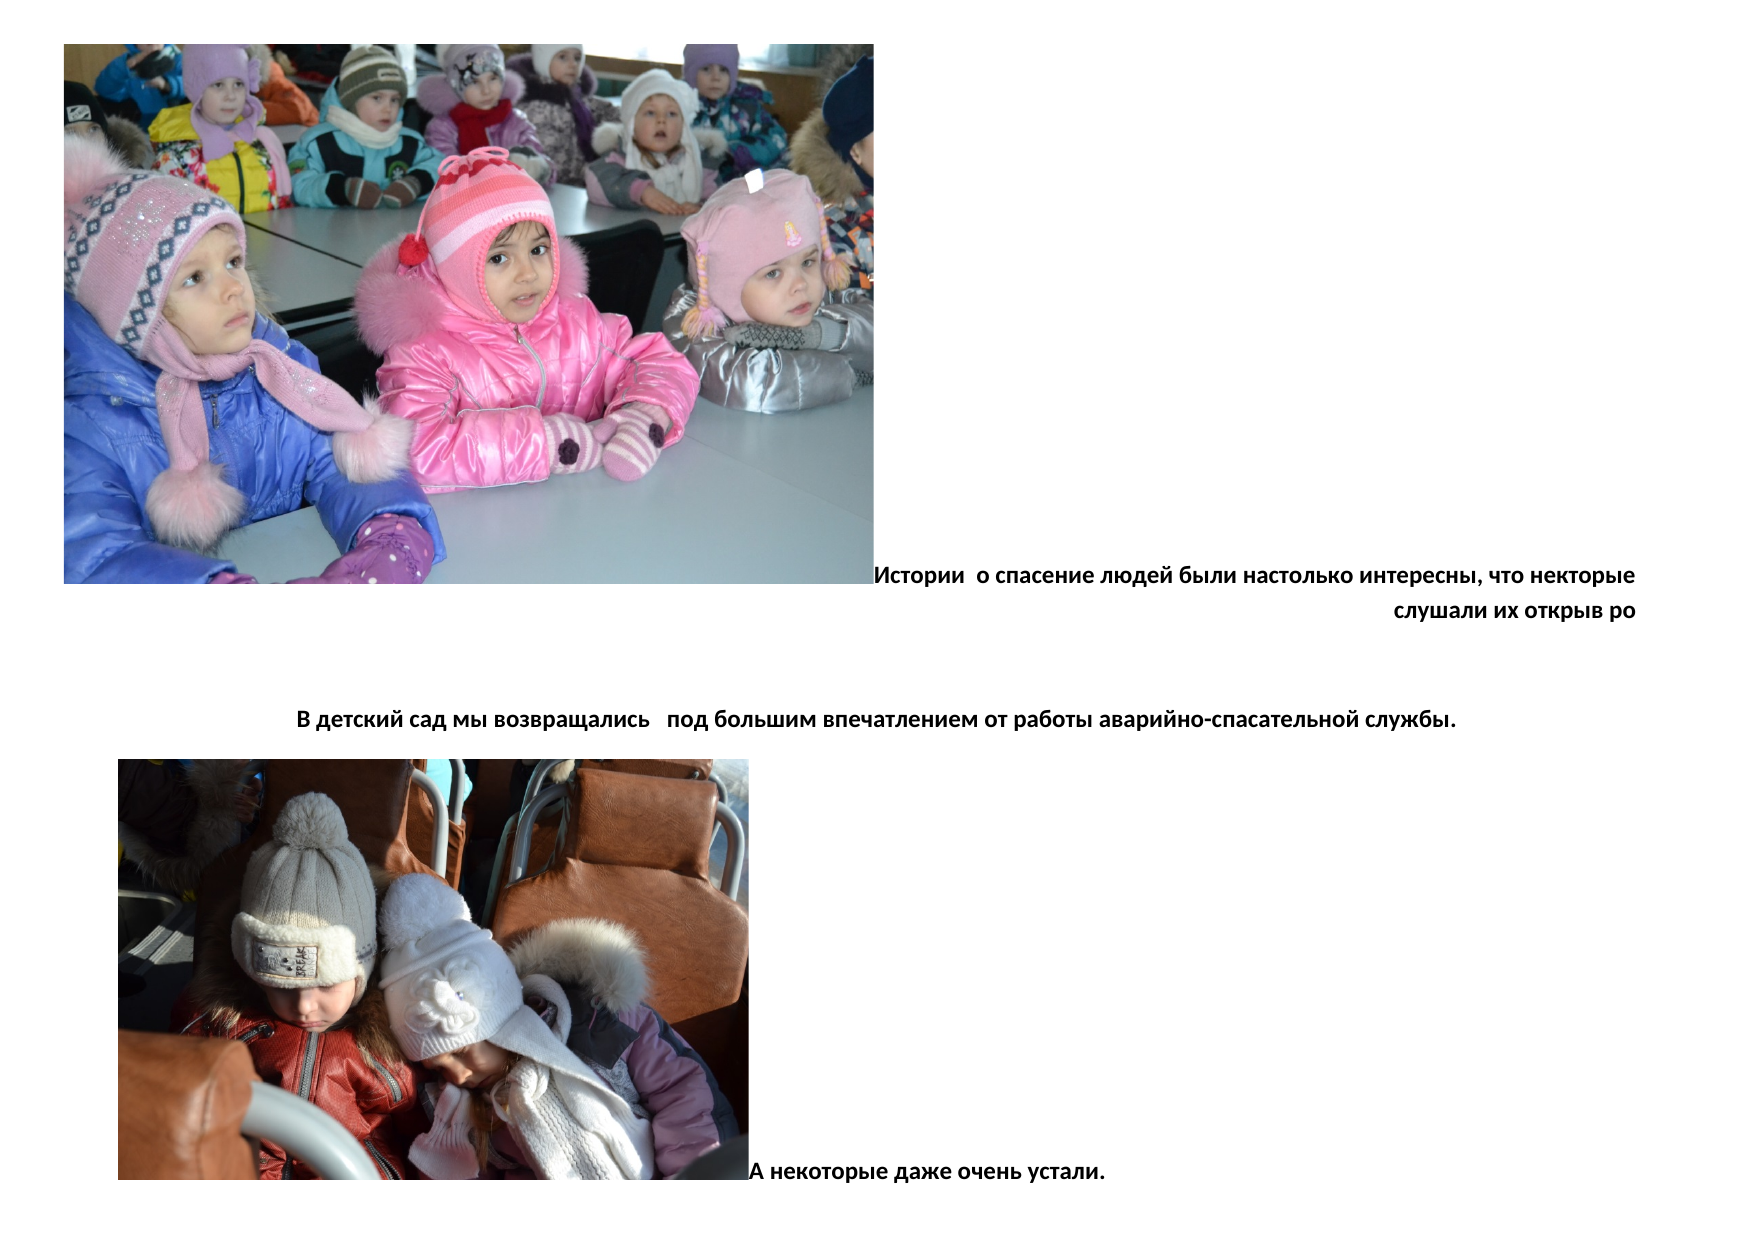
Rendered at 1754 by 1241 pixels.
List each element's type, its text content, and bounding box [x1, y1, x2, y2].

picture [118, 759, 749, 1180]
text В детский сад мы возвращались под большим впечатлением от работы аварийно-спасательной службы. [118, 703, 1636, 734]
picture [63, 44, 874, 584]
